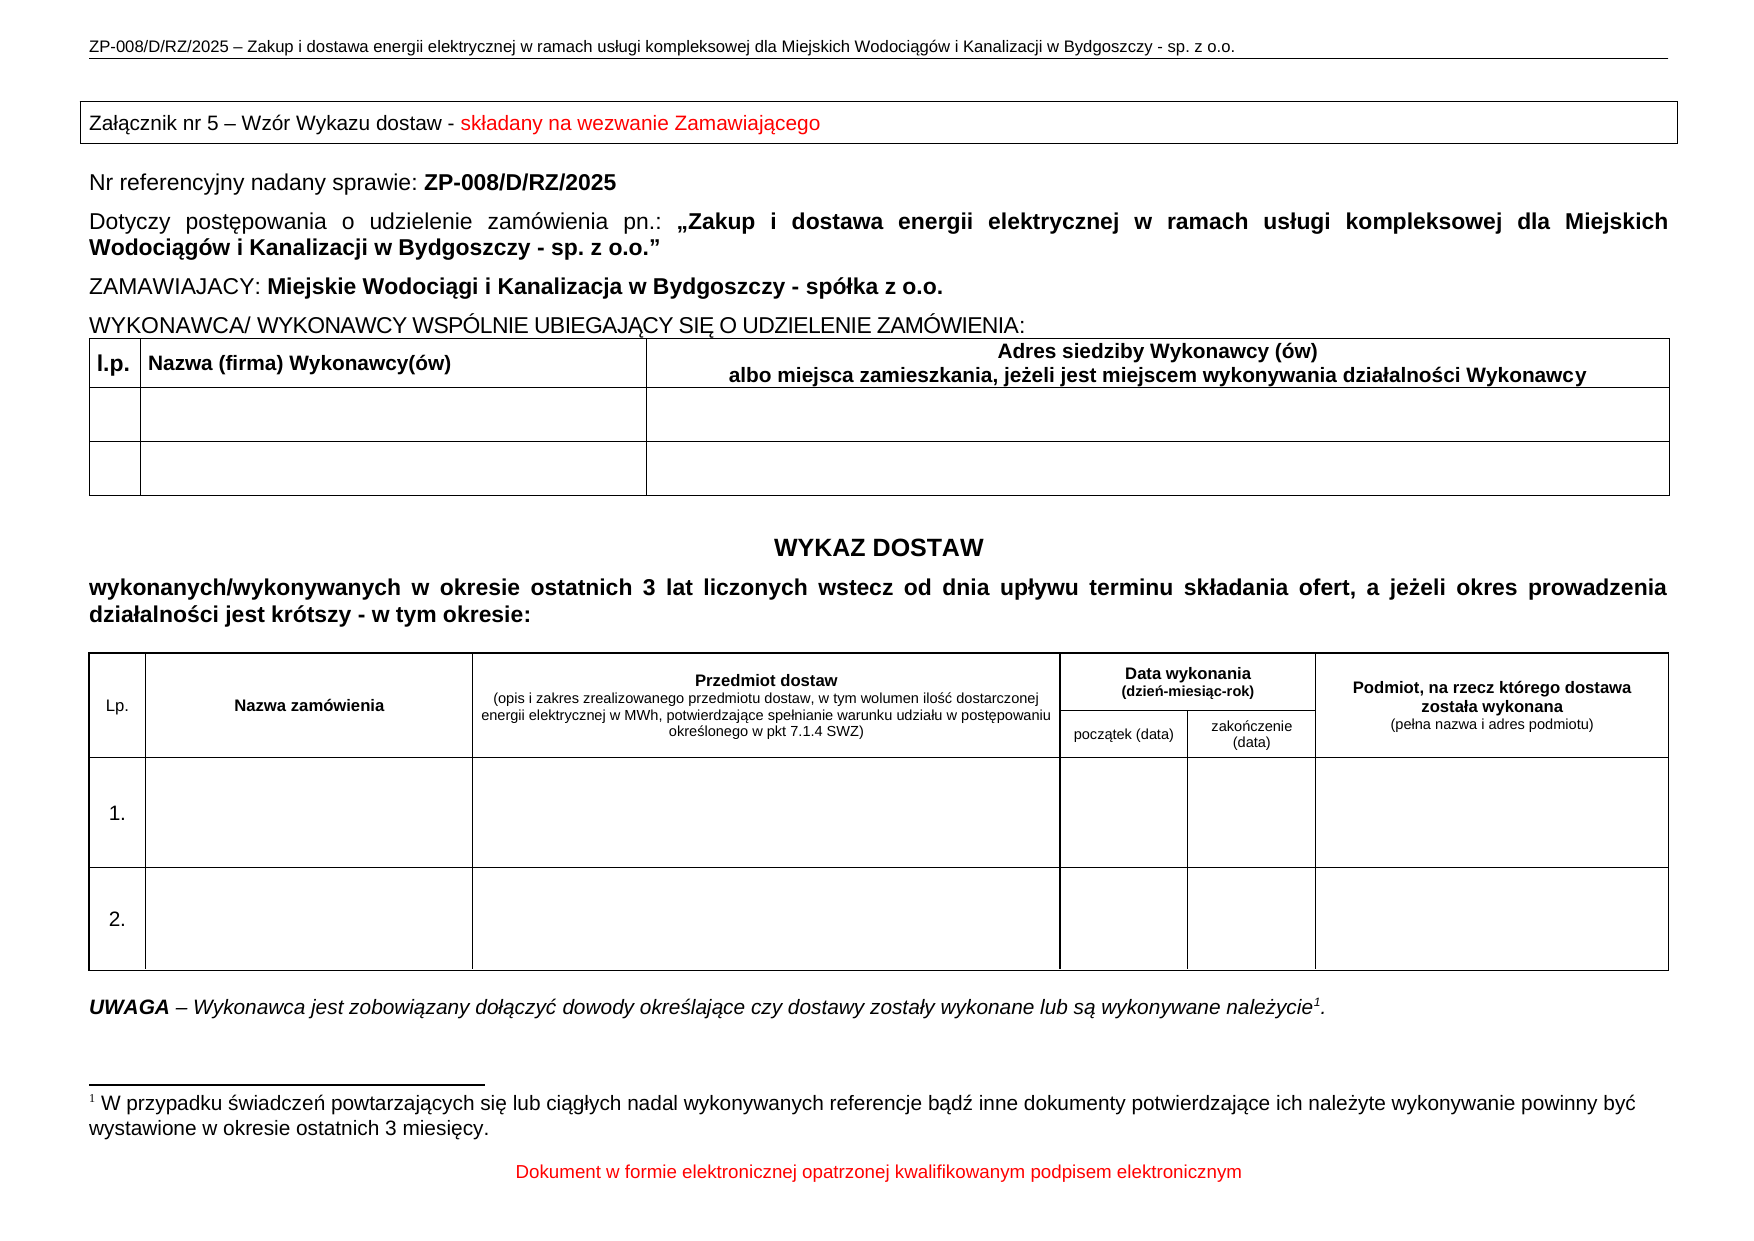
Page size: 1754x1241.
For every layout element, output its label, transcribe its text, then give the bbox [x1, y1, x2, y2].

table_cell [146, 868, 472, 969]
table_cell [90, 388, 140, 441]
table_cell [473, 758, 1059, 867]
table_cell [1061, 758, 1187, 867]
text Załącznik nr 5 – Wzór Wykazu dostaw - składany na wezwanie Zamawiającego [81, 102, 1677, 143]
table_header Data wykonania (dzień-miesiąc-rok) [1061, 654, 1315, 710]
text WYKAZ DOSTAW [89, 533, 1668, 562]
table_header Przedmiot dostaw (opis i zakres zrealizowanego przedmiotu dostaw, w tym wolumen ilość dostarczonej energii elektrycznej w MWh, potwierdzające spełnianie warunku udziału w postępowaniu określonego w pkt 7.1.4 SWZ) [473, 654, 1059, 757]
table_header Adres siedziby Wykonawcy (ów) albo miejsca zamieszkania, jeżeli jest miejscem wykonywania działalności Wykonawcy [647, 339, 1669, 387]
table_cell początek (data) [1061, 711, 1187, 757]
table_cell 2. [90, 868, 145, 969]
text wykonanych/wykonywanych w okresie ostatnich 3 lat liczonych wstecz od dnia upływu terminu składania ofert, a jeżeli okres prowadzenia działalności jest krótszy - w tym okresie: [89, 574, 1668, 627]
table_cell [90, 442, 140, 494]
table_header Nazwa zamówienia [146, 654, 472, 757]
table_cell [141, 388, 646, 441]
table_cell [473, 868, 1059, 969]
text ZAMAWIAJACY: Miejskie Wodociągi i Kanalizacja w Bydgoszczy - spółka z o.o. [89, 273, 1628, 299]
table_cell [1316, 758, 1668, 867]
table_header l.p. [90, 339, 140, 387]
text UWAGA – Wykonawca jest zobowiązany dołączyć dowody określające czy dostawy zostały wykonane lub są wykonywane należycie. [89, 995, 1668, 1019]
table_cell zakończenie (data) [1188, 711, 1315, 757]
table_header Lp. [90, 654, 145, 757]
text Nr referencyjny nadany sprawie: ZP-008/D/RZ/2025 [89, 169, 1668, 195]
table_header Podmiot, na rzecz którego dostawa została wykonana (pełna nazwa i adres podmiotu) [1316, 654, 1668, 757]
table_cell [1188, 758, 1315, 867]
table_cell [1316, 868, 1668, 969]
text Dotyczy postępowania o udzielenie zamówienia pn.: „Zakup i dostawa energii elektrycznej w ramach usługi kompleksowej dla Miejskich Wodociągów i Kanalizacji w Bydgoszczy - sp. z o.o.” [89, 208, 1668, 260]
table_cell 1. [90, 758, 145, 867]
table_cell [1061, 868, 1187, 969]
table_cell [647, 388, 1669, 441]
table_cell [647, 442, 1669, 494]
table_header Nazwa (firma) Wykonawcy(ów) [141, 339, 646, 387]
text WYKONAWCA/ WYKONAWCY WSPÓLNIE UBIEGAJĄCY SIĘ O UDZIELENIE ZAMÓWIENIA: [89, 312, 1627, 338]
table_cell [141, 442, 646, 494]
table_cell [1188, 868, 1315, 969]
table_cell [146, 758, 472, 867]
